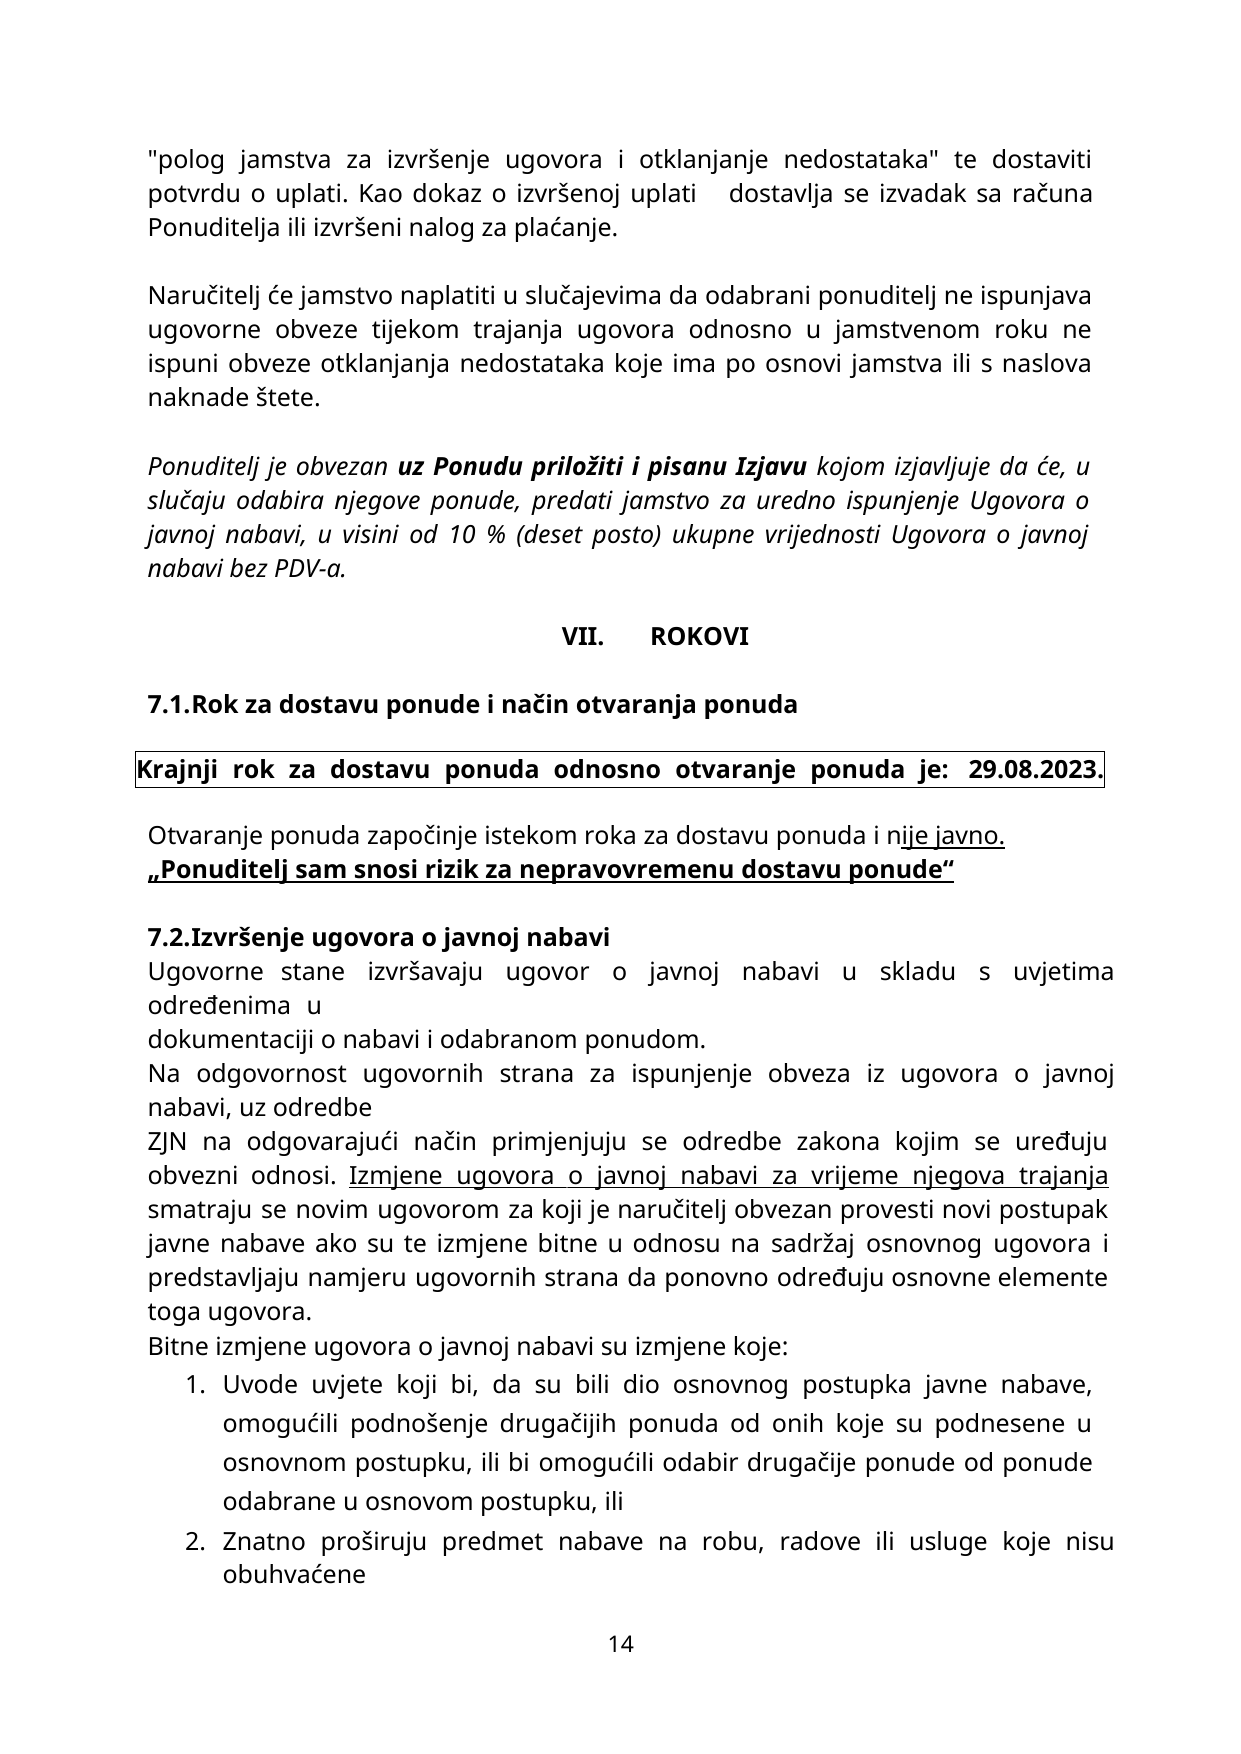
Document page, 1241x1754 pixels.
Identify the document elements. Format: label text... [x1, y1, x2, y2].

text Ugovorne stane izvršavaju ugovor o javnoj nabavi u skladu s uvjetima određenima u [147, 953, 1115, 1022]
text Bitne izmjene ugovora o javnoj nabavi su izmjene koje: [147, 1328, 1115, 1362]
text dokumentaciji o nabavi i odabranom ponudom. [147, 1022, 1115, 1056]
list Rok za dostavu ponude i način otvaranja ponuda [147, 687, 1115, 721]
text Na odgovornost ugovornih strana za ispunjenje obveza iz ugovora o javnoj nabavi, uz odredbe [147, 1056, 1115, 1124]
text Otvaranje ponuda započinje istekom roka za dostavu ponuda i nije javno. [147, 818, 1115, 852]
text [147, 142, 1093, 244]
text Ponuditelj je obvezan uz Ponudu priložiti i pisanu Izjavu kojom izjavljuje da će, u slučaju odabira njegove ponude, predati jamstvo za uredno ispunjenje Ugovora o javnoj nabavi, u visini od 10 % (deset posto) ukupne vrijednosti Ugovora o javnoj nabavi bez PDV-a. [147, 448, 1093, 584]
list ROKOVI [562, 619, 1115, 653]
text Naručitelj će jamstvo naplatiti u slučajevima da odabrani ponuditelj ne ispunjava ugovorne obveze tijekom trajanja ugovora odnosno u jamstvenom roku ne ispuni obveze otklanjanja nedostataka koje ima po osnovi jamstva ili s naslova naknade štete. [147, 278, 1093, 414]
list Izvršenje ugovora o javnoj nabavi [147, 919, 1115, 953]
list Znatno proširuju predmet nabave na robu, radove ili usluge koje nisu obuhvaćene [185, 1523, 1115, 1591]
text „Ponuditelj sam snosi rizik za nepravovremenu dostavu ponude“ [147, 852, 1115, 886]
text ZJN na odgovarajući način primjenjuju se odredbe zakona kojim se uređuju obvezni odnosi. Izmjene ugovora o javnoj nabavi za vrijeme njegova trajanja smatraju se novim ugovorom za koji je naručitelj obvezan provesti novi postupak javne nabave ako su te izmjene bitne u odnosu na sadržaj osnovnog ugovora i predstavljaju namjeru ugovornih strana da ponovno određuju osnovne elemente toga ugovora. [147, 1124, 1109, 1328]
list Uvode uvjete koji bi, da su bili dio osnovnog postupka javne nabave, omogućili podnošenje drugačijih ponuda od onih koje su podnesene u osnovnom postupku, ili bi omogućili odabir drugačije ponude od ponude odabrane u osnovom postupku, ili [185, 1366, 1093, 1518]
